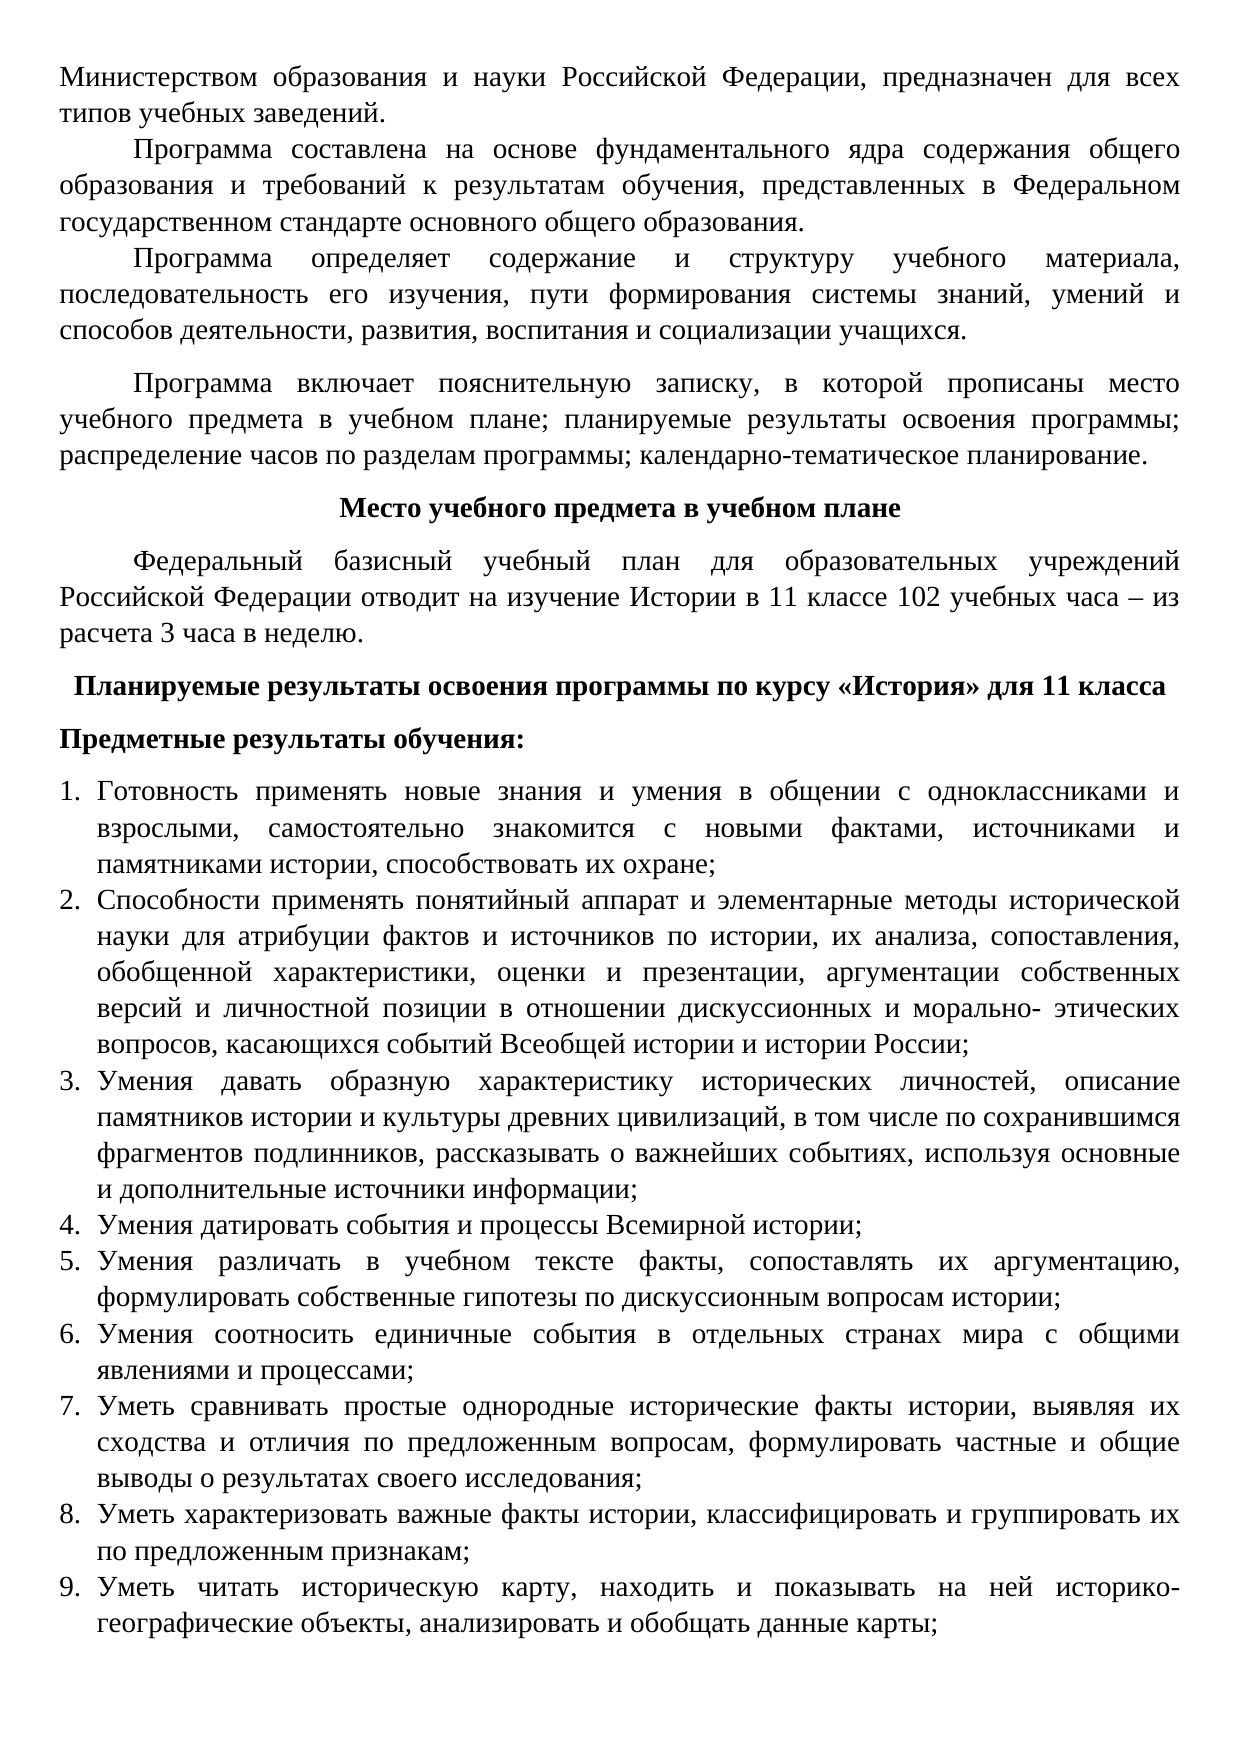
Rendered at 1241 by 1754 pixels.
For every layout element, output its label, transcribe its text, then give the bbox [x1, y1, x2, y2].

list Способности применять понятийный аппарат и элементарные методы исторической науки для атрибуции фактов и источников по истории, их анализа, сопоставления, обобщенной характеристики, оценки и презентации, аргументации собственных версий и личностной позиции в отношении дискуссионных и морально- этических вопросов, касающихся событий Всеобщей истории и истории России; [59, 882, 1181, 1060]
list Уметь характеризовать важные факты истории, классифицировать и группировать их по предложенным признакам; [59, 1496, 1181, 1566]
text Федеральный базисный учебный план для образовательных учреждений Российской Федерации отводит на изучение Истории в 11 классе 102 учебных часа – из расчета 3 часа в неделю. [59, 543, 1181, 649]
text Предметные результаты обучения: [59, 721, 1181, 754]
list Уметь читать историческую карту, находить и показывать на ней историко-географические объекты, анализировать и обобщать данные карты; [59, 1569, 1181, 1638]
list Готовность применять новые знания и умения в общении с одноклассниками и взрослыми, самостоятельно знакомится с новыми фактами, источниками и памятниками истории, способствовать их охране; [59, 773, 1181, 879]
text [59, 59, 1181, 129]
list Умения соотносить единичные события в отдельных странах мира с общими явлениями и процессами; [59, 1316, 1181, 1385]
text Место учебного предмета в учебном плане [59, 490, 1181, 523]
list Уметь сравнивать простые однородные исторические факты истории, выявляя их сходства и отличия по предложенным вопросам, формулировать частные и общие выводы о результатах своего исследования; [59, 1388, 1181, 1494]
text Планируемые результаты освоения программы по курсу «История» для 11 класса [59, 668, 1181, 701]
text Программа включает пояснительную записку, в которой прописаны место учебного предмета в учебном плане; планируемые результаты освоения программы; распределение часов по разделам программы; календарно-тематическое планирование. [59, 365, 1181, 471]
text Программа составлена на основе фундаментального ядра содержания общего образования и требований к результатам обучения, представленных в Федеральном государственном стандарте основного общего образования. [59, 131, 1181, 237]
list Умения датировать события и процессы Всемирной истории; [59, 1207, 1181, 1241]
text Программа определяет содержание и структуру учебного материала, последовательность его изучения, пути формирования системы знаний, умений и способов деятельности, развития, воспитания и социализации учащихся. [59, 240, 1181, 346]
list Умения давать образную характеристику исторических личностей, описание памятников истории и культуры древних цивилизаций, в том числе по сохранившимся фрагментов подлинников, рассказывать о важнейших событиях, используя основные и дополнительные источники информации; [59, 1063, 1181, 1205]
list Умения различать в учебном тексте факты, сопоставлять их аргументацию, формулировать собственные гипотезы по дискуссионным вопросам истории; [59, 1243, 1181, 1313]
